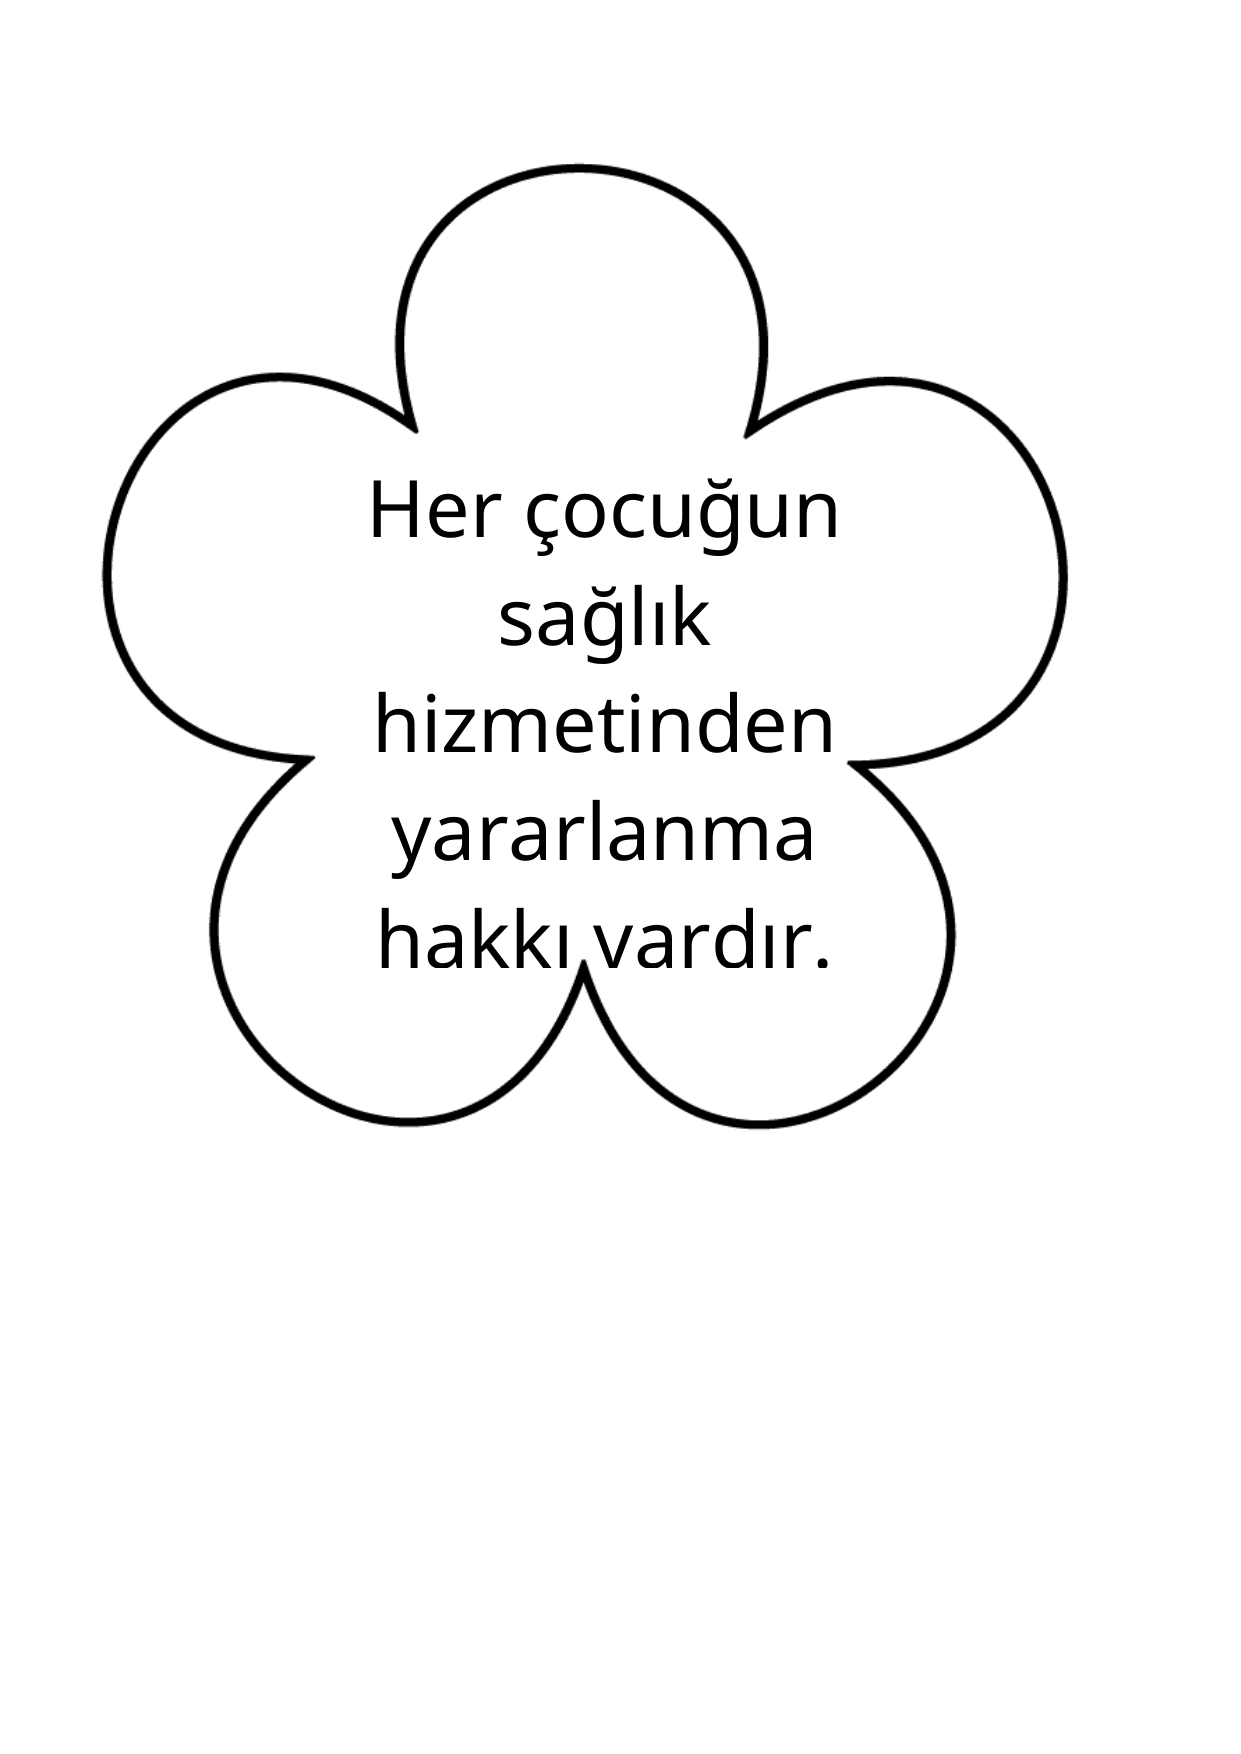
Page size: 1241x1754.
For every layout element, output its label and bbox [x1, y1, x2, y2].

picture [88, 147, 1089, 1164]
